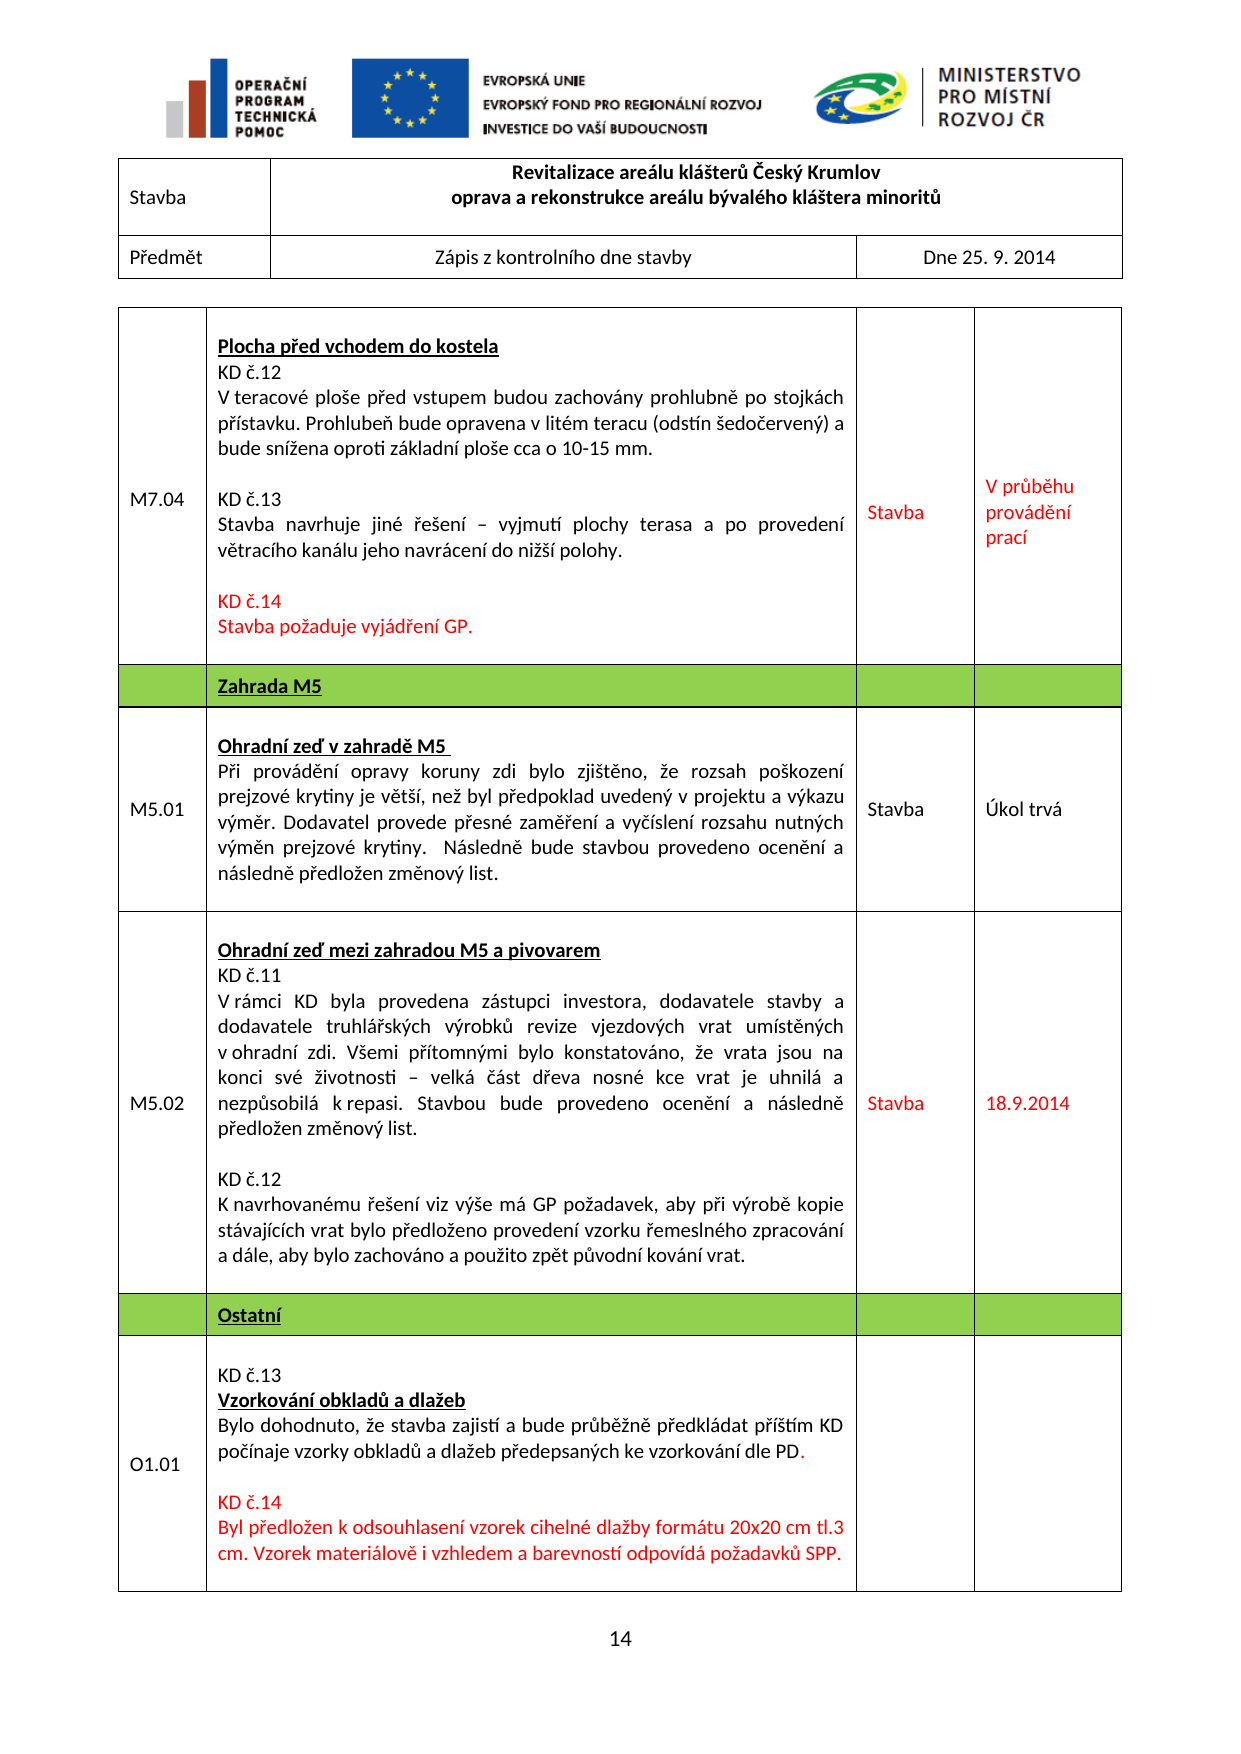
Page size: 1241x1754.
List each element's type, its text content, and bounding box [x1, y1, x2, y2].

table_cell [975, 1294, 1121, 1335]
table_cell KD č.13 Vzorkování obkladů a dlažeb Bylo dohodnuto, že stavba zajistí a bude průběžně předkládat příštím KD počínaje vzorky obkladů a dlažeb předepsaných ke vzorkování dle PD. KD č.14 Byl předložen k odsouhlasení vzorek cihelné dlažby formátu 20x20 cm tl.3 cm. Vzorek materiálově i vzhledem a barevností odpovídá požadavků SPP. [207, 1336, 856, 1591]
table_cell Ostatní [207, 1294, 856, 1335]
table_cell [119, 665, 206, 706]
table_cell Zahrada M5 [207, 665, 856, 706]
table_cell 18.9.2014 [975, 912, 1121, 1293]
table_cell Stavba [857, 308, 974, 664]
table_cell Ohradní zeď mezi zahradou M5 a pivovarem KD č.11 V rámci KD byla provedena zástupci investora, dodavatele stavby a dodavatele truhlářských výrobků revize vjezdových vrat umístěných v ohradní zdi. Všemi přítomnými bylo konstatováno, že vrata jsou na konci své životnosti – velká část dřeva nosné kce vrat je uhnilá a nezpůsobilá k repasi. Stavbou bude provedeno ocenění a následně předložen změnový list. KD č.12 K navrhovanému řešení viz výše má GP požadavek, aby při výrobě kopie stávajících vrat bylo předloženo provedení vzorku řemeslného zpracování a dále, aby bylo zachováno a použito zpět původní kování vrat. [207, 912, 856, 1293]
table_cell Stavba [857, 912, 974, 1293]
table_cell [119, 1294, 206, 1335]
table_cell [857, 1294, 974, 1335]
table_cell M7.04 [119, 308, 206, 664]
table_cell [857, 1336, 974, 1591]
table_cell [975, 665, 1121, 706]
table_cell [857, 665, 974, 706]
picture [147, 45, 1091, 147]
table_cell M5.01 [119, 708, 206, 911]
table_cell [975, 1336, 1121, 1591]
table_cell M5.02 [119, 912, 206, 1293]
table_cell Úkol trvá [975, 708, 1121, 911]
table_cell V průběhu provádění prací [975, 308, 1121, 664]
table_cell Ohradní zeď v zahradě M5 Při provádění opravy koruny zdi bylo zjištěno, že rozsah poškození prejzové krytiny je větší, než byl předpoklad uvedený v projektu a výkazu výměr. Dodavatel provede přesné zaměření a vyčíslení rozsahu nutných výměn prejzové krytiny. Následně bude stavbou provedeno ocenění a následně předložen změnový list. [207, 708, 856, 911]
table_cell O1.01 [119, 1336, 206, 1591]
table_cell Plocha před vchodem do kostela KD č.12 V teracové ploše před vstupem budou zachovány prohlubně po stojkách přístavku. Prohlubeň bude opravena v litém teracu (odstín šedočervený) a bude snížena oproti základní ploše cca o 10-15 mm. KD č.13 Stavba navrhuje jiné řešení – vyjmutí plochy terasa a po provedení větracího kanálu jeho navrácení do nižší polohy. KD č.14 Stavba požaduje vyjádření GP. [207, 308, 856, 664]
table_cell Stavba [857, 708, 974, 911]
